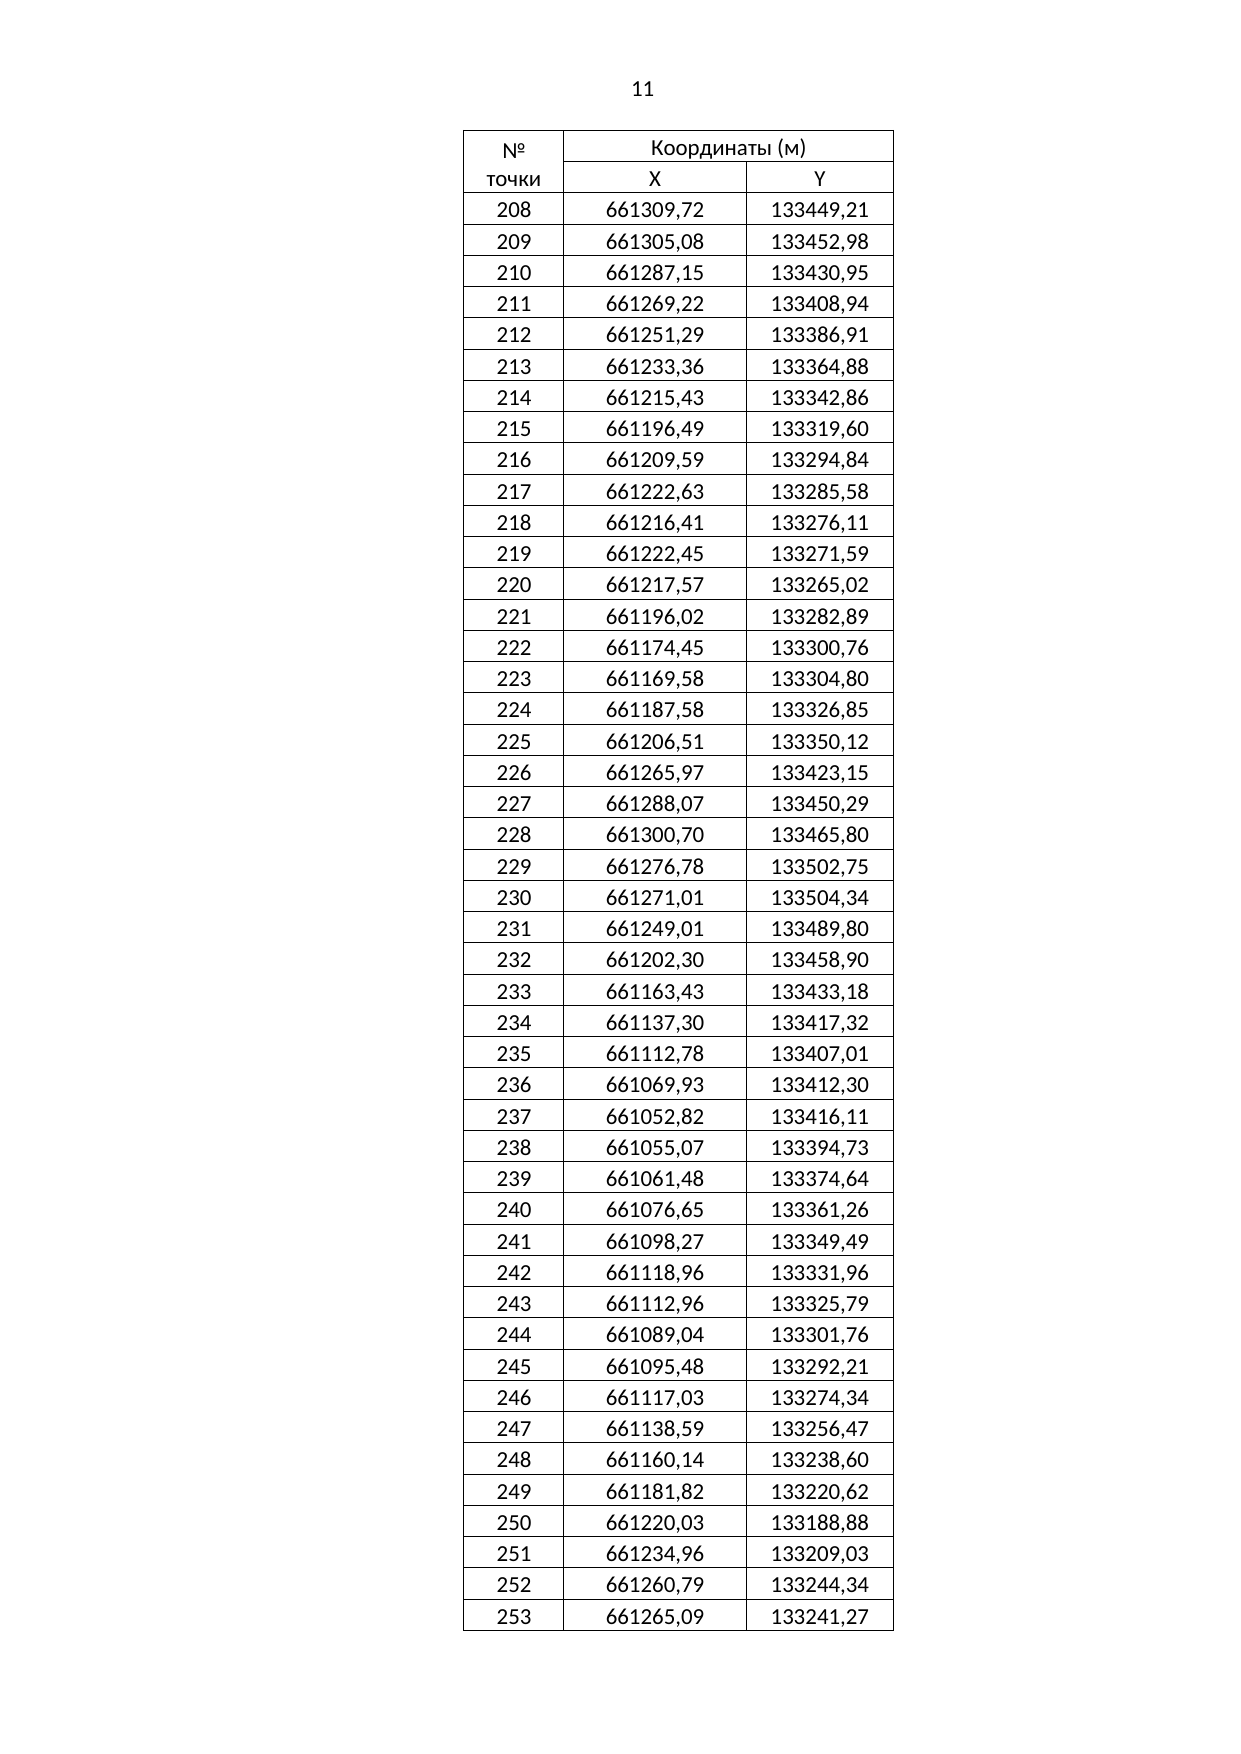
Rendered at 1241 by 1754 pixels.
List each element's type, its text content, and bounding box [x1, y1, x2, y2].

table_cell 133423,15 [747, 756, 893, 786]
table_cell 661265,97 [564, 756, 746, 786]
table_cell 133209,03 [747, 1537, 893, 1567]
table_cell 661309,72 [564, 193, 746, 223]
table_cell 661233,36 [564, 350, 746, 380]
table_cell 661206,51 [564, 725, 746, 755]
table_cell 250 [464, 1506, 563, 1536]
table_cell 661287,15 [564, 256, 746, 286]
table_cell 133465,80 [747, 818, 893, 848]
table_cell 661117,03 [564, 1381, 746, 1411]
table_cell 133364,88 [747, 350, 893, 380]
table_cell 208 [464, 193, 563, 223]
table_cell 233 [464, 975, 563, 1005]
table_cell 213 [464, 350, 563, 380]
table_cell 226 [464, 756, 563, 786]
table_cell 227 [464, 787, 563, 817]
table_cell 133238,60 [747, 1443, 893, 1473]
table_cell 661234,96 [564, 1537, 746, 1567]
table_cell 661138,59 [564, 1412, 746, 1442]
table_cell 133349,49 [747, 1225, 893, 1255]
table_cell 661055,07 [564, 1131, 746, 1161]
table_cell 251 [464, 1537, 563, 1567]
table_cell 240 [464, 1193, 563, 1223]
table_cell 133458,90 [747, 943, 893, 973]
table_cell 133412,30 [747, 1068, 893, 1098]
table_cell 222 [464, 631, 563, 661]
table_cell 661249,01 [564, 912, 746, 942]
table_cell 215 [464, 412, 563, 442]
table_cell 661305,08 [564, 225, 746, 255]
table_cell 210 [464, 256, 563, 286]
table_cell 224 [464, 693, 563, 723]
table_cell 229 [464, 850, 563, 880]
table_cell 244 [464, 1318, 563, 1348]
table_cell 236 [464, 1068, 563, 1098]
table_cell 133449,21 [747, 193, 893, 223]
table_cell 133331,96 [747, 1256, 893, 1286]
table_cell 234 [464, 1006, 563, 1036]
table_cell 219 [464, 537, 563, 567]
table_cell 661169,58 [564, 662, 746, 692]
table_header № точки [464, 131, 563, 192]
table_cell 218 [464, 506, 563, 536]
table_cell 661271,01 [564, 881, 746, 911]
table_cell 246 [464, 1381, 563, 1411]
table_cell 661276,78 [564, 850, 746, 880]
table_cell 217 [464, 475, 563, 505]
table_cell 209 [464, 225, 563, 255]
table_cell 661137,30 [564, 1006, 746, 1036]
table_cell 133386,91 [747, 318, 893, 348]
table_cell 239 [464, 1162, 563, 1192]
table_cell 232 [464, 943, 563, 973]
table_cell 133304,80 [747, 662, 893, 692]
table_cell 661112,96 [564, 1287, 746, 1317]
table_cell 661089,04 [564, 1318, 746, 1348]
table_cell 661095,48 [564, 1350, 746, 1380]
table_cell 133319,60 [747, 412, 893, 442]
table_cell 133325,79 [747, 1287, 893, 1317]
table_cell 661196,02 [564, 600, 746, 630]
table_cell 133220,62 [747, 1475, 893, 1505]
table_cell 661300,70 [564, 818, 746, 848]
table_cell 228 [464, 818, 563, 848]
table_cell 133271,59 [747, 537, 893, 567]
table_cell 133188,88 [747, 1506, 893, 1536]
table_cell 661098,27 [564, 1225, 746, 1255]
table_cell 133394,73 [747, 1131, 893, 1161]
table_cell 238 [464, 1131, 563, 1161]
table_cell 230 [464, 881, 563, 911]
table_cell 133417,32 [747, 1006, 893, 1036]
table_cell 661215,43 [564, 381, 746, 411]
table_cell 661220,03 [564, 1506, 746, 1536]
table_cell 133244,34 [747, 1568, 893, 1598]
table_cell 133342,86 [747, 381, 893, 411]
table_cell 133504,34 [747, 881, 893, 911]
table_cell 133292,21 [747, 1350, 893, 1380]
table_cell 133408,94 [747, 287, 893, 317]
table_cell 661069,93 [564, 1068, 746, 1098]
table_cell 661181,82 [564, 1475, 746, 1505]
table_cell 661061,48 [564, 1162, 746, 1192]
table_cell 216 [464, 443, 563, 473]
table_cell 661288,07 [564, 787, 746, 817]
table_cell 231 [464, 912, 563, 942]
table_cell 661187,58 [564, 693, 746, 723]
table_cell 133374,64 [747, 1162, 893, 1192]
table_cell 661216,41 [564, 506, 746, 536]
table_cell 661217,57 [564, 568, 746, 598]
table_cell 133430,95 [747, 256, 893, 286]
table_cell 225 [464, 725, 563, 755]
table_cell 133301,76 [747, 1318, 893, 1348]
table_cell 133407,01 [747, 1037, 893, 1067]
table_cell 223 [464, 662, 563, 692]
table_cell 661251,29 [564, 318, 746, 348]
table_cell 133265,02 [747, 568, 893, 598]
table_cell 133502,75 [747, 850, 893, 880]
table_cell 245 [464, 1350, 563, 1380]
table_cell 133433,18 [747, 975, 893, 1005]
table_cell 211 [464, 287, 563, 317]
table_cell 133361,26 [747, 1193, 893, 1223]
table_cell 133294,84 [747, 443, 893, 473]
table_cell 214 [464, 381, 563, 411]
table_cell 133350,12 [747, 725, 893, 755]
table_header Координаты (м) [564, 131, 893, 161]
table_cell 661160,14 [564, 1443, 746, 1473]
table_cell 133416,11 [747, 1100, 893, 1130]
table_cell 133450,29 [747, 787, 893, 817]
table_cell 661265,09 [564, 1600, 746, 1630]
table_cell 133300,76 [747, 631, 893, 661]
table_cell 661222,45 [564, 537, 746, 567]
table_cell 661052,82 [564, 1100, 746, 1130]
table_cell 249 [464, 1475, 563, 1505]
table_cell 133276,11 [747, 506, 893, 536]
table_cell 242 [464, 1256, 563, 1286]
table_cell 661174,45 [564, 631, 746, 661]
table_cell Y [747, 162, 893, 192]
table_cell 133241,27 [747, 1600, 893, 1630]
table_cell 661076,65 [564, 1193, 746, 1223]
table_cell 221 [464, 600, 563, 630]
table_cell 252 [464, 1568, 563, 1598]
table_cell 661202,30 [564, 943, 746, 973]
table_cell 661269,22 [564, 287, 746, 317]
table_cell 661112,78 [564, 1037, 746, 1067]
table_cell 243 [464, 1287, 563, 1317]
table_cell 661163,43 [564, 975, 746, 1005]
table_cell 661118,96 [564, 1256, 746, 1286]
table_cell 212 [464, 318, 563, 348]
table_cell 133326,85 [747, 693, 893, 723]
table_cell 661209,59 [564, 443, 746, 473]
table_cell 248 [464, 1443, 563, 1473]
table_cell 661222,63 [564, 475, 746, 505]
table_cell 133489,80 [747, 912, 893, 942]
table_cell 241 [464, 1225, 563, 1255]
table_cell 237 [464, 1100, 563, 1130]
table_cell 247 [464, 1412, 563, 1442]
table_cell 133274,34 [747, 1381, 893, 1411]
table_cell X [564, 162, 746, 192]
table_cell 220 [464, 568, 563, 598]
table_cell 133282,89 [747, 600, 893, 630]
table_cell 661260,79 [564, 1568, 746, 1598]
table_cell 133452,98 [747, 225, 893, 255]
table_cell 133256,47 [747, 1412, 893, 1442]
table_cell 253 [464, 1600, 563, 1630]
table_cell 133285,58 [747, 475, 893, 505]
table_cell 235 [464, 1037, 563, 1067]
table_cell 661196,49 [564, 412, 746, 442]
